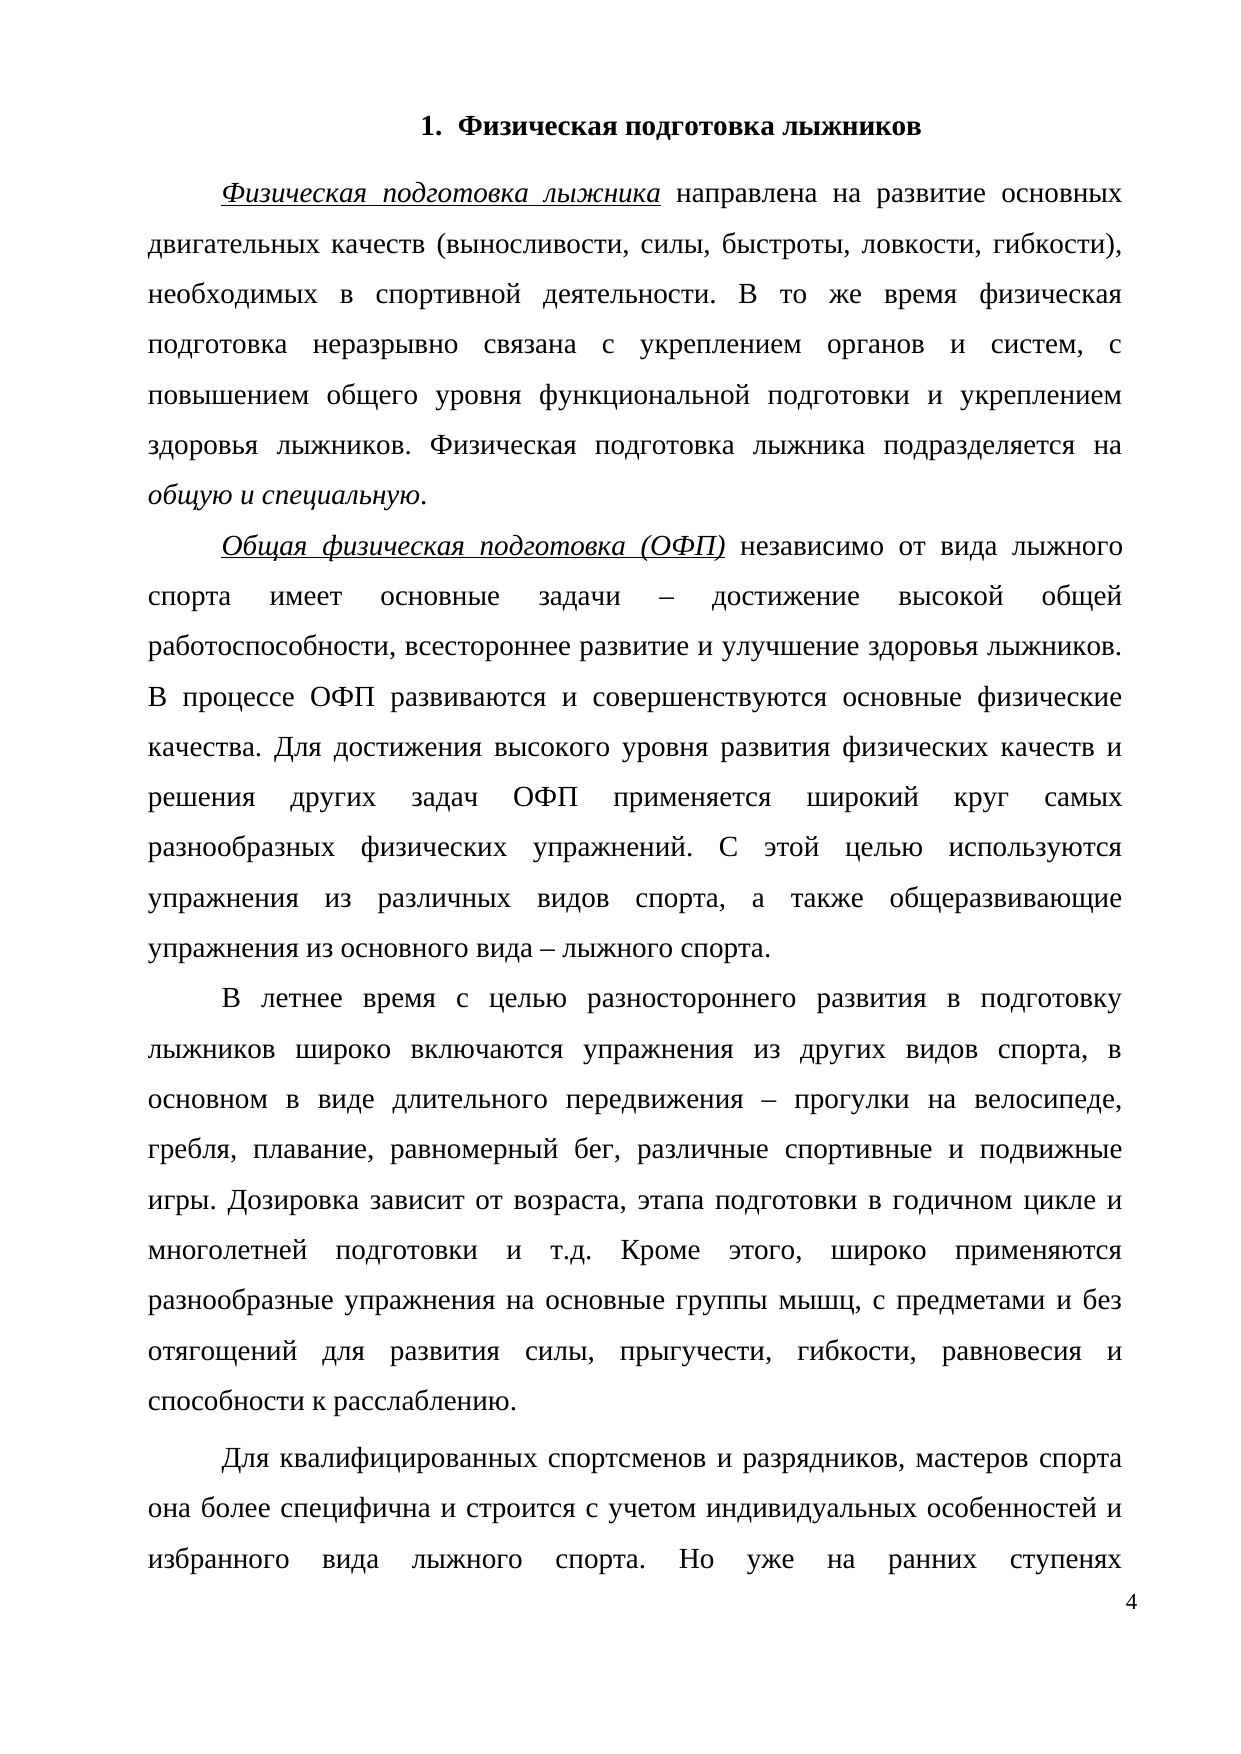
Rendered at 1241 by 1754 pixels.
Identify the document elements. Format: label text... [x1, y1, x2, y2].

text Общая физическая подготовка (ОФП) независимо от вида лыжного спорта имеет основные задачи – достижение высокой общей работоспособности, всестороннее развитие и улучшение здоровья лыжников. В процессе ОФП развиваются и совершенствуются основные физические качества. Для достижения высокого уровня развития физических качеств и решения других задач ОФП применяется широкий круг самых разнообразных физических упражнений. С этой целью используются упражнения из различных видов спорта, а также общеразвивающие упражнения из основного вида – лыжного спорта. [148, 528, 1123, 964]
text В летнее время с целью разностороннего развития в подготовку лыжников широко включаются упражнения из других видов спорта, в основном в виде длительного передвижения – прогулки на велосипеде, гребля, плавание, равномерный бег, различные спортивные и подвижные игры. Дозировка зависит от возраста, этапа подготовки в годичном цикле и многолетней подготовки и т.д. Кроме этого, широко применяются разнообразные упражнения на основные группы мышц, с предметами и без отягощений для развития силы, прыгучести, гибкости, равновесия и способности к расслаблению. [148, 981, 1123, 1417]
text Физическая подготовка лыжника направлена на развитие основных двигательных качеств (выносливости, силы, быстроты, ловкости, гибкости), необходимых в спортивной деятельности. В то же время физическая подготовка неразрывно связана с укреплением органов и систем, с повышением общего уровня функциональной подготовки и укреплением здоровья лыжников. Физическая подготовка лыжника подразделяется на общую и специальную. [148, 176, 1123, 511]
subtitle Физическая подготовка лыжников [420, 108, 1137, 142]
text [148, 1440, 1123, 1574]
